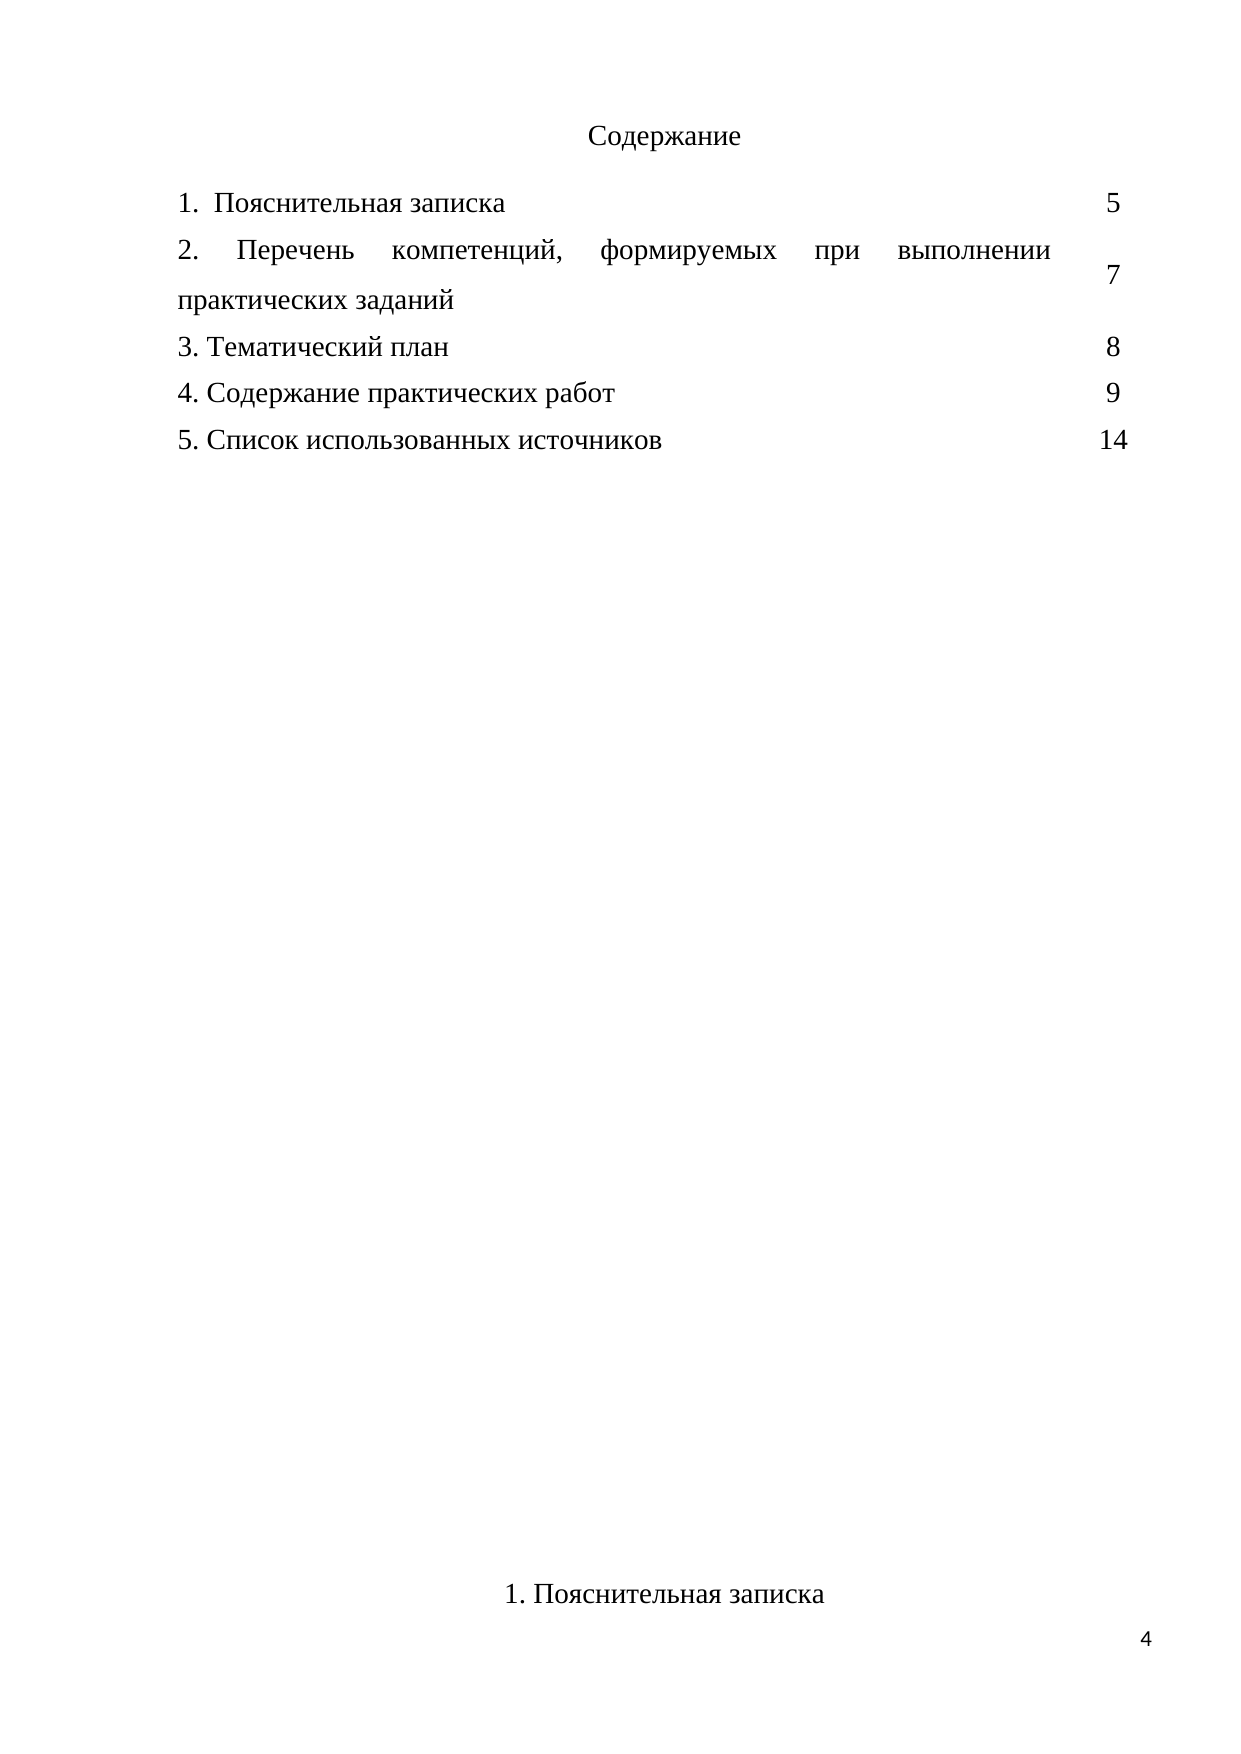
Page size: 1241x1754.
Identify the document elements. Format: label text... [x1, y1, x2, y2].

table_cell 8 [1063, 329, 1163, 376]
table_cell 9 [1063, 376, 1163, 422]
table_cell 7 [1063, 232, 1163, 329]
text Содержание [177, 118, 1152, 152]
table_header 5 [1063, 185, 1163, 232]
table_cell 2. Перечень компетенций, формируемых при выполнении практических заданий [166, 232, 1063, 329]
table_header 1. Пояснительная записка [166, 185, 1063, 232]
table_cell 3. Тематический план [166, 329, 1063, 376]
table_cell 14 [1063, 422, 1163, 469]
text 1. Пояснительная записка [177, 1576, 1152, 1609]
table_cell 4. Содержание практических работ [166, 376, 1063, 422]
table_cell 5. Список использованных источников [166, 422, 1063, 469]
